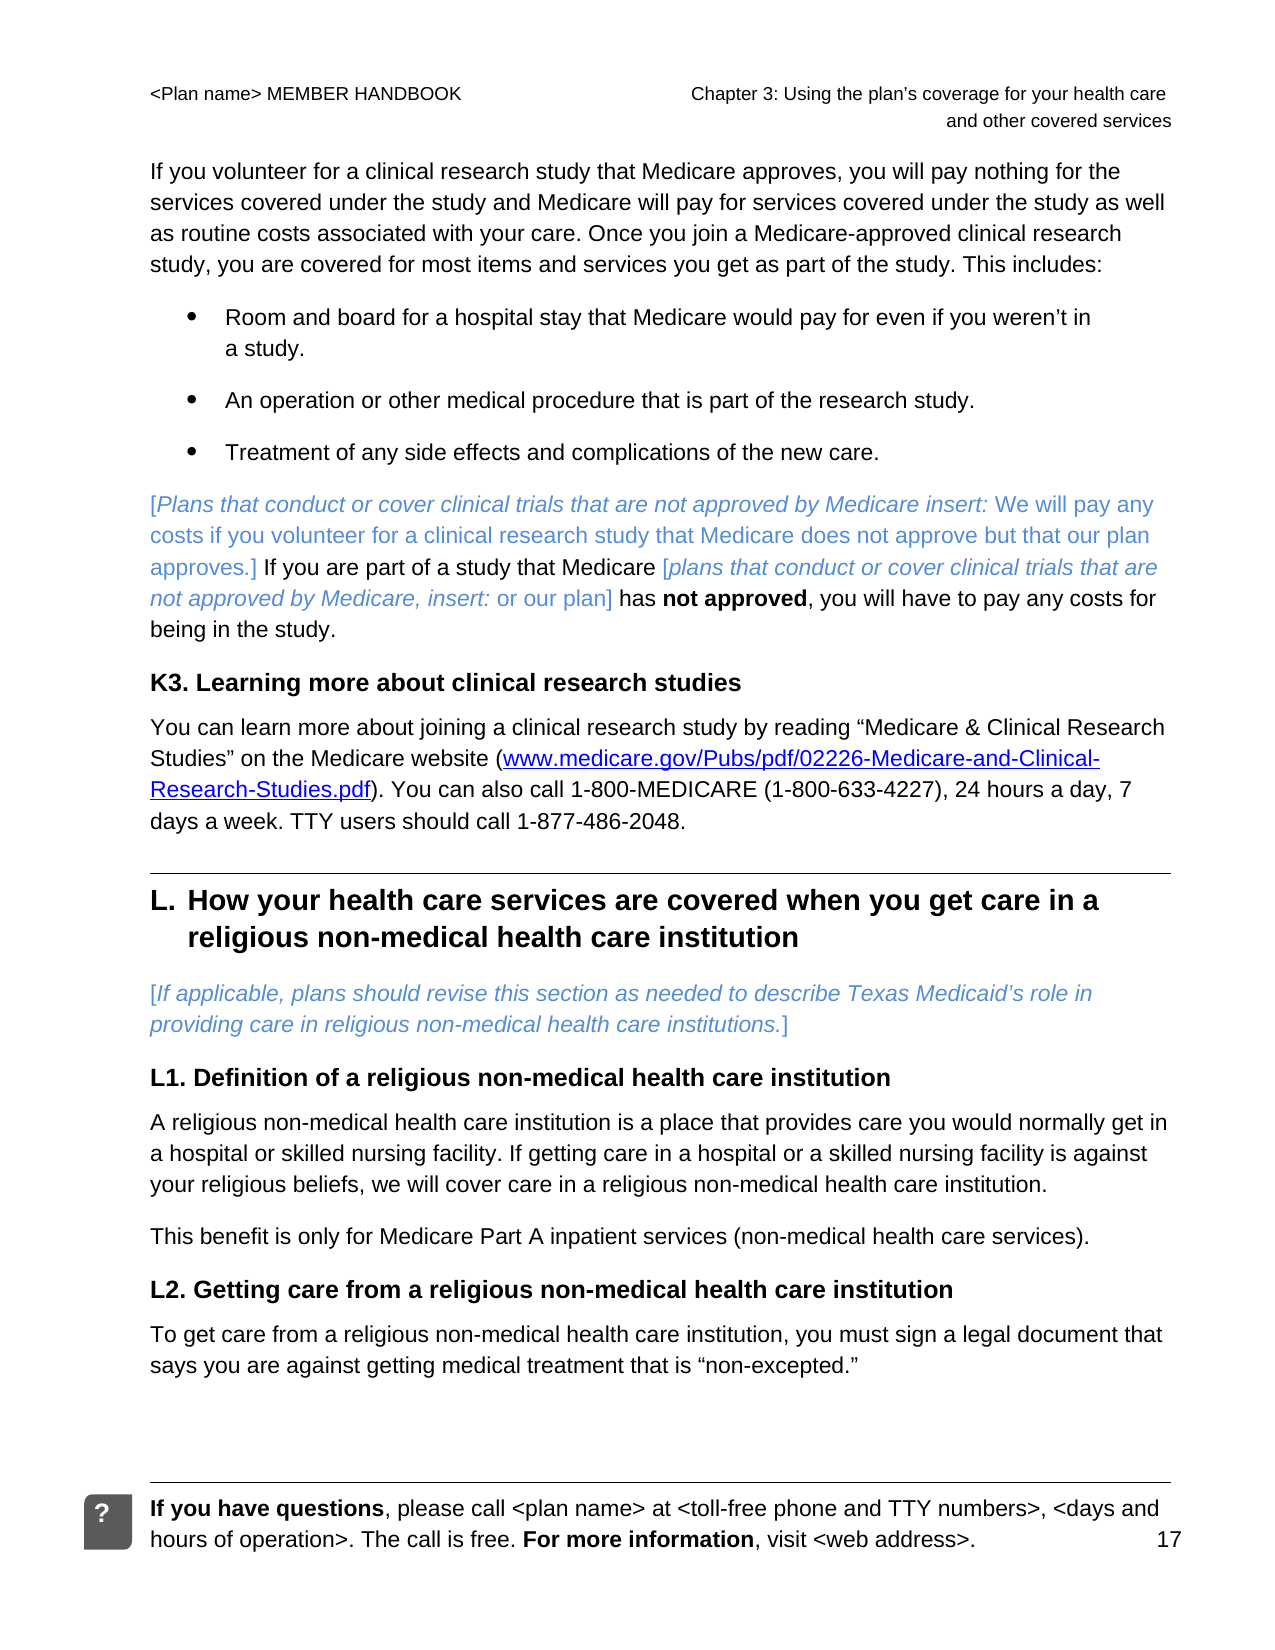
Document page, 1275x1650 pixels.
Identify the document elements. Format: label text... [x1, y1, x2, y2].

subtitle L1. Definition of a religious non-medical health care institution [150, 1059, 1096, 1093]
list Treatment of any side effects and complications of the new care. [187, 435, 1096, 467]
text This benefit is only for Medicare Part A inpatient services (non-medical health care services). [150, 1220, 1171, 1251]
text If you volunteer for a clinical research study that Medicare approves, you will pay nothing for the services covered under the study and Medicare will pay for services covered under the study as well as routine costs associated with your care. Once you join a Medicare-approved clinical research study, you are covered for most items and services you get as part of the study. This includes: [150, 154, 1171, 279]
subtitle K3. Learning more about clinical research studies [150, 664, 1096, 698]
subtitle L2. Getting care from a religious non-medical health care institution [150, 1272, 1096, 1305]
text A religious non-medical health care institution is a place that provides care you would normally get in a hospital or skilled nursing facility. If getting care in a hospital or a skilled nursing facility is against your religious beliefs, we will cover care in a religious non-medical health care institution. [150, 1105, 1171, 1199]
text You can learn more about joining a clinical research study by reading “Medicare & Clinical Research Studies” on the Medicare website (www.medicare.gov/Pubs/pdf/02226-Medicare-and-Clinical-Research-Studies.pdf). You can also call 1-800-MEDICARE (1-800-633-4227), 24 hours a day, 7 days a week. TTY users should call 1-877-486-2048. [150, 710, 1171, 835]
list Room and board for a hospital stay that Medicare would pay for even if you weren’t in a study. [187, 300, 1096, 362]
text To get care from a religious non-medical health care institution, you must sign a legal document that says you are against getting medical treatment that is “non-excepted.” [150, 1318, 1171, 1380]
subtitle L. How your health care services are covered when you get care in a religious non-medical health care institution [150, 874, 1171, 955]
text [Plans that conduct or cover clinical trials that are not approved by Medicare insert: We will pay any costs if you volunteer for a clinical research study that Medicare does not approve but that our plan approves.] If you are part of a study that Medicare [plans that conduct or cover clinical trials that are not approved by Medicare, insert: or our plan] has not approved, you will have to pay any costs for being in the study. [150, 487, 1171, 644]
list An operation or other medical procedure that is part of the research study. [187, 383, 1096, 414]
text [If applicable, plans should revise this section as needed to describe Texas Medicaid’s role in providing care in religious non-medical health care institutions.] [150, 976, 1171, 1038]
